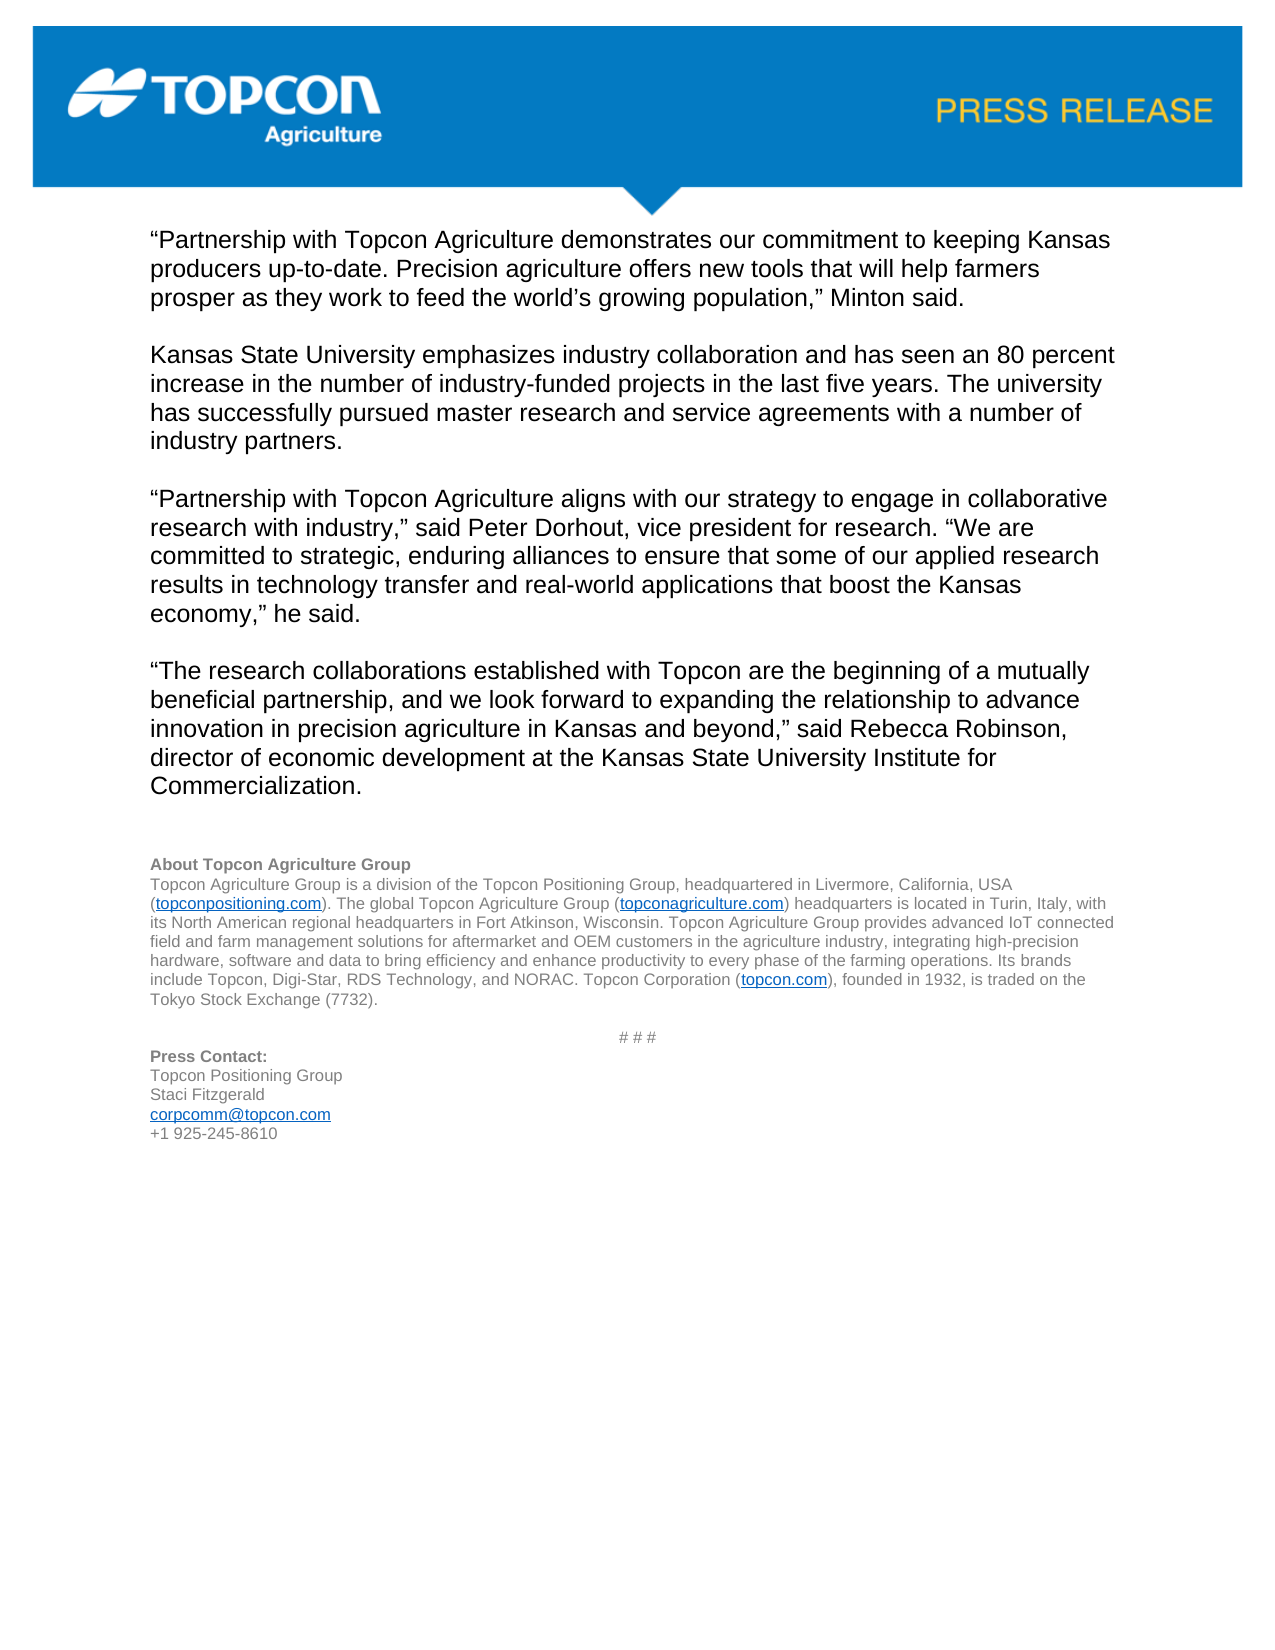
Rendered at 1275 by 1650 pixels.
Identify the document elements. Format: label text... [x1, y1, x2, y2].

text +1 925-245-8610 [150, 1123, 1125, 1143]
text Press Contact: [150, 1047, 1125, 1066]
text Kansas State University emphasizes industry collaboration and has seen an 80 percent increase in the number of industry-funded projects in the last five years. The university has successfully pursued master research and service agreements with a number of industry partners. [150, 340, 1125, 455]
text About Topcon Agriculture Group Topcon Agriculture Group is a division of the Topcon Positioning Group, headquartered in Livermore, California, USA (topconpositioning.com). The global Topcon Agriculture Group (topconagriculture.com) headquarters is located in Turin, Italy, with its North American regional headquarters in Fort Atkinson, Wisconsin. Topcon Agriculture Group provides advanced IoT connected field and farm management solutions for aftermarket and OEM customers in the agriculture industry, integrating high-precision hardware, software and data to bring efficiency and enhance productivity to every phase of the farming operations. Its brands include Topcon, Digi-Star, RDS Technology, and NORAC. Topcon Corporation (topcon.com), founded in 1932, is traded on the Tokyo Stock Exchange (7732). [150, 855, 1125, 1008]
text “Partnership with Topcon Agriculture demonstrates our commitment to keeping Kansas producers up-to-date. Precision agriculture offers new tools that will help farmers prosper as they work to feed the world’s growing population,” Minton said. [150, 225, 1125, 311]
picture [32, 26, 1243, 220]
text # # # [150, 1028, 1125, 1047]
text Staci Fitzgerald [150, 1085, 1125, 1104]
text corpcomm@topcon.com [150, 1104, 1125, 1123]
text Topcon Positioning Group [150, 1066, 1125, 1085]
text “The research collaborations established with Topcon are the beginning of a mutually beneficial partnership, and we look forward to expanding the relationship to advance innovation in precision agriculture in Kansas and beyond,” said Rebecca Robinson, director of economic development at the Kansas State University Institute for Commercialization. [150, 656, 1125, 800]
text “Partnership with Topcon Agriculture aligns with our strategy to engage in collaborative research with industry,” said Peter Dorhout, vice president for research. “We are committed to strategic, enduring alliances to ensure that some of our applied research results in technology transfer and real-world applications that boost the Kansas economy,” he said. [150, 484, 1125, 627]
